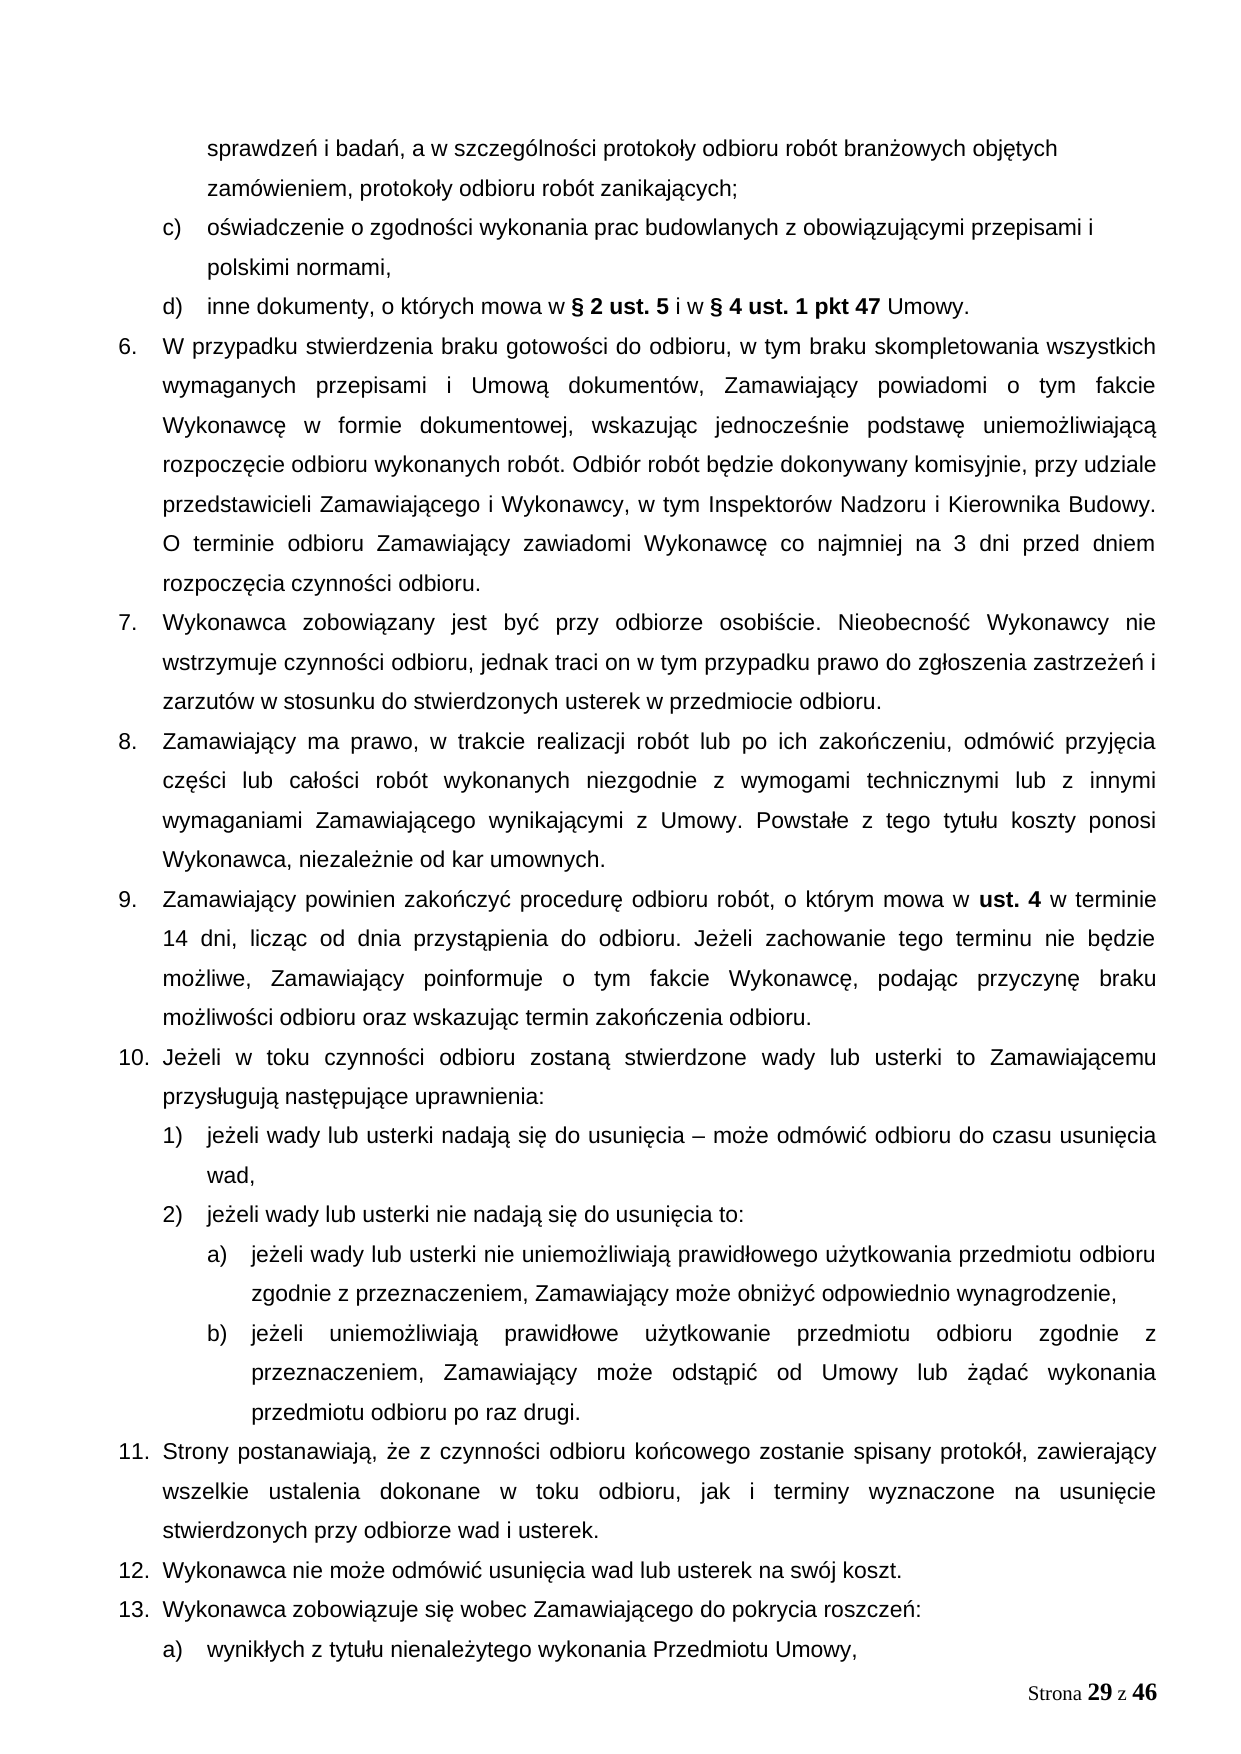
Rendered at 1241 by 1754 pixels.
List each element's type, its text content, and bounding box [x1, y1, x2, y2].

list jeżeli wady lub usterki nie nadają się do usunięcia to: [162, 1201, 1157, 1228]
list W przypadku stwierdzenia braku gotowości do odbioru, w tym braku skompletowania wszystkich wymaganych przepisami i Umową dokumentów, Zamawiający powiadomi o tym fakcie Wykonawcę w formie dokumentowej, wskazując jednocześnie podstawę uniemożliwiającą rozpoczęcie odbioru wykonanych robót. Odbiór robót będzie dokonywany komisyjnie, przy udziale przedstawicieli Zamawiającego i Wykonawcy, w tym Inspektorów Nadzoru i Kierownika Budowy. O terminie odbioru Zamawiający zawiadomi Wykonawcę co najmniej na 3 dni przed dniem rozpoczęcia czynności odbioru. [118, 333, 1157, 596]
list Jeżeli w toku czynności odbioru zostaną stwierdzone wady lub usterki to Zamawiającemu przysługują następujące uprawnienia: [118, 1043, 1157, 1109]
list Wykonawca nie może odmówić usunięcia wad lub usterek na swój koszt. [118, 1557, 1157, 1583]
list jeżeli wady lub usterki nie uniemożliwiają prawidłowego użytkowania przedmiotu odbioru zgodnie z przeznaczeniem, Zamawiający może obniżyć odpowiednio wynagrodzenie, [207, 1241, 1157, 1307]
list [162, 135, 1157, 201]
list wynikłych z tytułu nienależytego wykonania Przedmiotu Umowy, [162, 1636, 1157, 1662]
list Strony postanawiają, że z czynności odbioru końcowego zostanie spisany protokół, zawierający wszelkie ustalenia dokonane w toku odbioru, jak i terminy wyznaczone na usunięcie stwierdzonych przy odbiorze wad i usterek. [118, 1438, 1157, 1543]
list Zamawiający powinien zakończyć procedurę odbioru robót, o którym mowa w ust. 4 w terminie 14 dni, licząc od dnia przystąpienia do odbioru. Jeżeli zachowanie tego terminu nie będzie możliwe, Zamawiający poinformuje o tym fakcie Wykonawcę, podając przyczynę braku możliwości odbioru oraz wskazując termin zakończenia odbioru. [118, 886, 1157, 1030]
list Wykonawca zobowiązany jest być przy odbiorze osobiście. Nieobecność Wykonawcy nie wstrzymuje czynności odbioru, jednak traci on w tym przypadku prawo do zgłoszenia zastrzeżeń i zarzutów w stosunku do stwierdzonych usterek w przedmiocie odbioru. [118, 609, 1157, 714]
list jeżeli uniemożliwiają prawidłowe użytkowanie przedmiotu odbioru zgodnie z przeznaczeniem, Zamawiający może odstąpić od Umowy lub żądać wykonania przedmiotu odbioru po raz drugi. [207, 1320, 1157, 1425]
list jeżeli wady lub usterki nadają się do usunięcia – może odmówić odbioru do czasu usunięcia wad, [162, 1122, 1157, 1188]
list inne dokumenty, o których mowa w § 2 ust. 5 i w § 4 ust. 1 pkt 47 Umowy. [162, 293, 1157, 320]
list Wykonawca zobowiązuje się wobec Zamawiającego do pokrycia roszczeń: [118, 1596, 1157, 1622]
list oświadczenie o zgodności wykonania prac budowlanych z obowiązującymi przepisami i polskimi normami, [162, 214, 1157, 280]
list Zamawiający ma prawo, w trakcie realizacji robót lub po ich zakończeniu, odmówić przyjęcia części lub całości robót wykonanych niezgodnie z wymogami technicznymi lub z innymi wymaganiami Zamawiającego wynikającymi z Umowy. Powstałe z tego tytułu koszty ponosi Wykonawca, niezależnie od kar umownych. [118, 728, 1157, 872]
